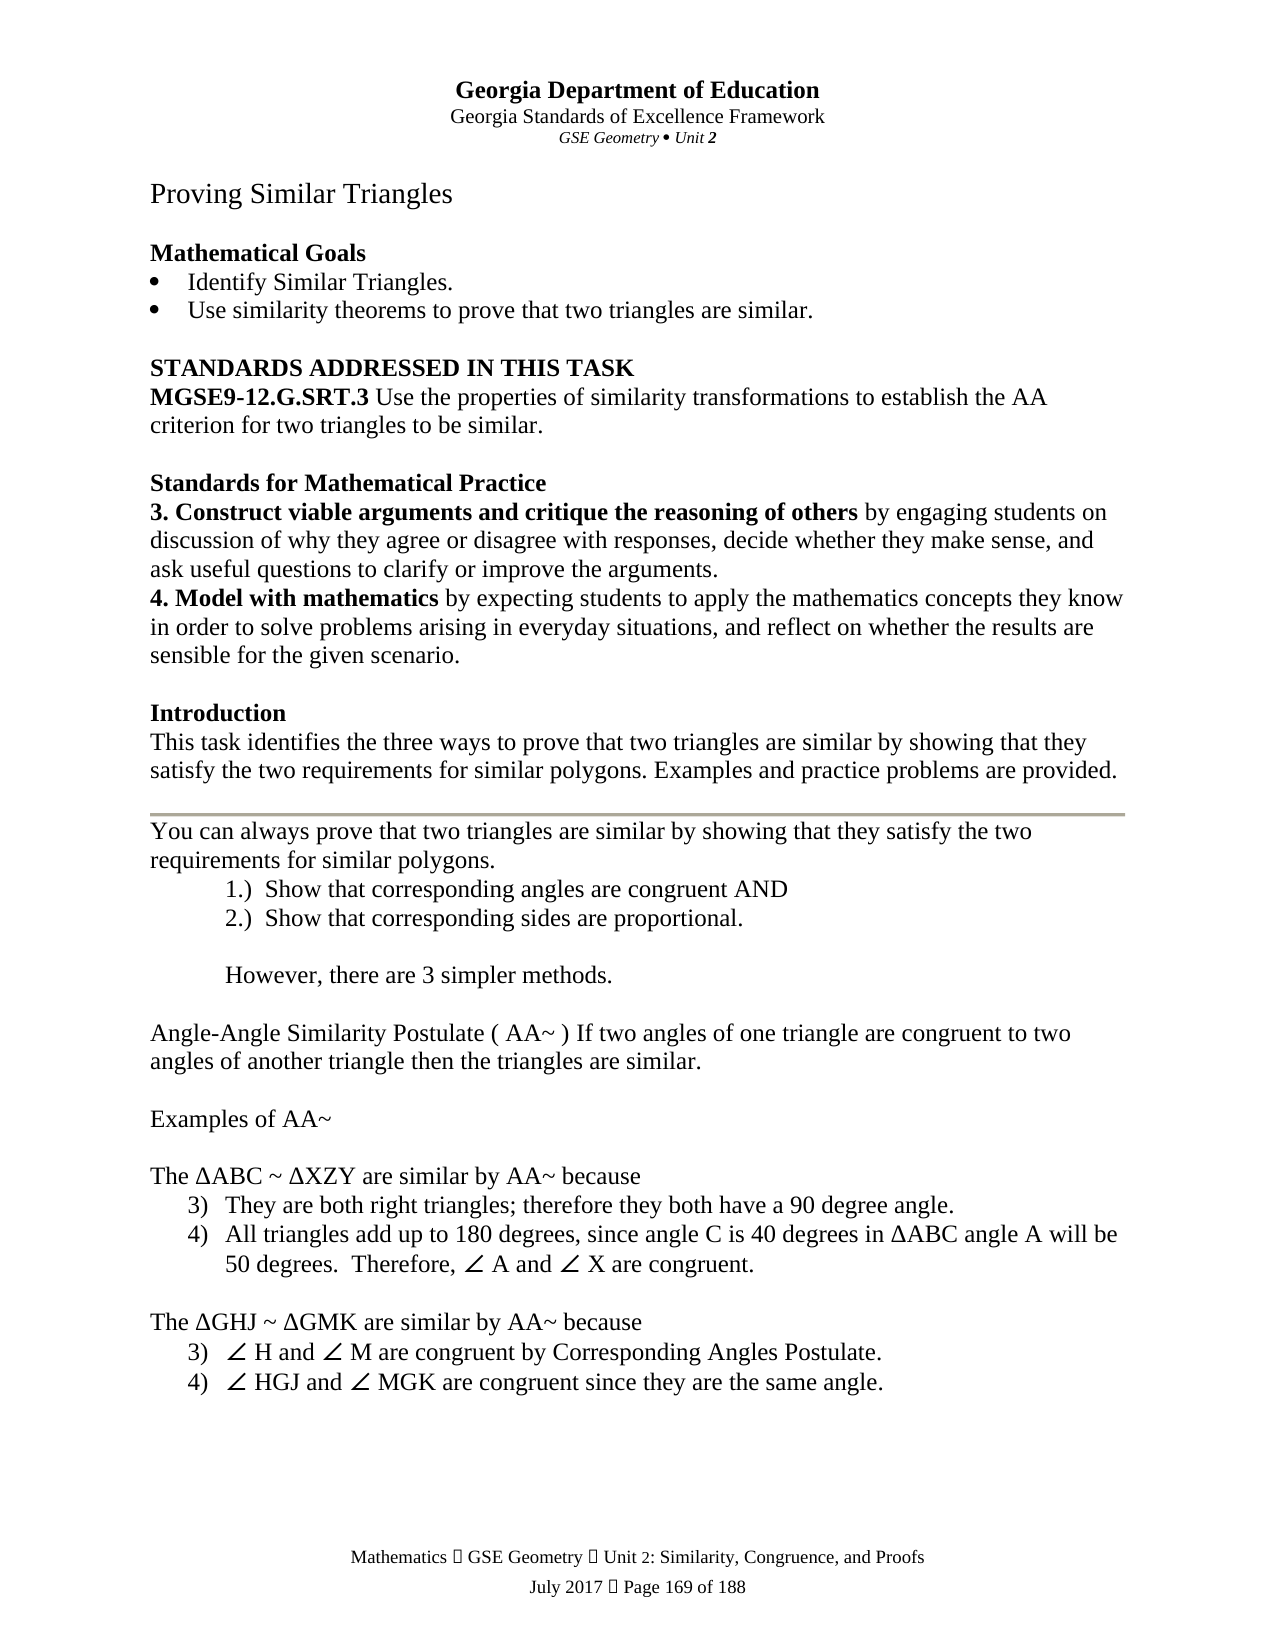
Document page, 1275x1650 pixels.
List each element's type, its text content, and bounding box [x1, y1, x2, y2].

list Identify Similar Triangles. [150, 267, 1125, 296]
text 2.) Show that corresponding sides are proportional. [225, 903, 1125, 931]
text Mathematical Goals [150, 238, 1125, 267]
text STANDARDS ADDRESSED IN THIS TASK [150, 353, 1125, 382]
text You can always prove that two triangles are similar by showing that they satisfy the two requirements for similar polygons. [150, 817, 1125, 874]
text 4. Model with mathematics by expecting students to apply the mathematics concepts they know in order to solve problems arising in everyday situations, and reflect on whether the results are sensible for the given scenario. [150, 583, 1125, 669]
list ∠ H and ∠ M are congruent by Corresponding Angles Postulate. [187, 1335, 1125, 1366]
text The ΔABC ~ ΔXZY are similar by AA~ because [150, 1161, 1125, 1190]
text However, there are 3 simpler methods. [225, 960, 1125, 989]
text 3. Construct viable arguments and critique the reasoning of others by engaging students on discussion of why they agree or disagree with responses, decide whether they make sense, and ask useful questions to clarify or improve the arguments. [150, 497, 1125, 583]
text This task identifies the three ways to prove that two triangles are similar by showing that they satisfy the two requirements for similar polygons. Examples and practice problems are provided. [150, 727, 1125, 784]
text Examples of AA~ [150, 1104, 1125, 1133]
text Standards for Mathematical Practice [150, 468, 1125, 497]
list Use similarity theorems to prove that two triangles are similar. [150, 296, 1125, 324]
text MGSE9-12.G.SRT.3 Use the properties of similarity transformations to establish the AA criterion for two triangles to be similar. [150, 382, 1125, 439]
list ∠ HGJ and ∠ MGK are congruent since they are the same angle. [187, 1366, 1125, 1396]
subtitle Proving Similar Triangles [150, 176, 1125, 209]
list All triangles add up to 180 degrees, since angle C is 40 degrees in ΔABC angle A will be 50 degrees. Therefore, ∠ A and ∠ X are congruent. [187, 1219, 1125, 1278]
list They are both right triangles; therefore they both have a 90 degree angle. [187, 1190, 1125, 1219]
text Introduction [150, 698, 1125, 727]
text Angle-Angle Similarity Postulate ( AA~ ) If two angles of one triangle are congruent to two angles of another triangle then the triangles are similar. [150, 1018, 1125, 1075]
text 1.) Show that corresponding angles are congruent AND [225, 874, 1125, 903]
text The ΔGHJ ~ ΔGMK are similar by AA~ because [150, 1307, 1125, 1335]
